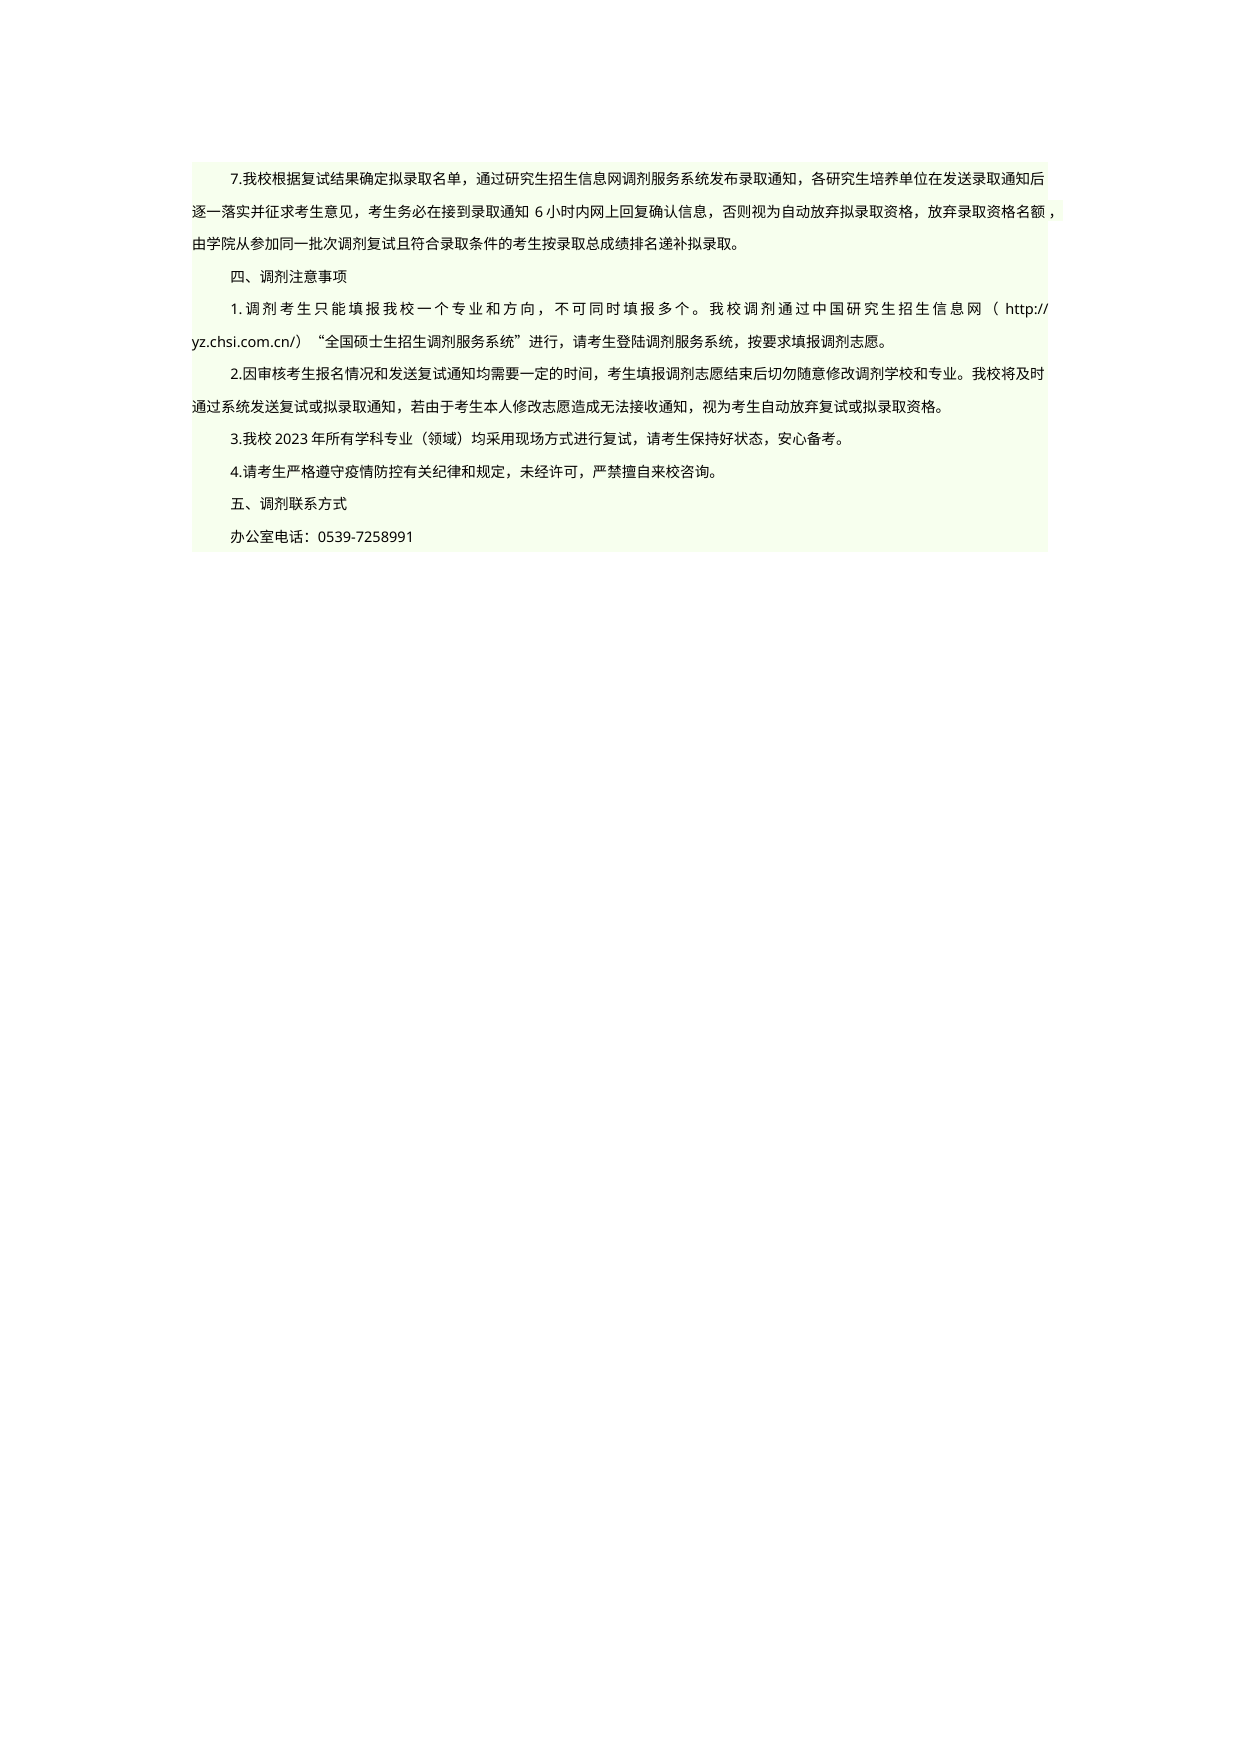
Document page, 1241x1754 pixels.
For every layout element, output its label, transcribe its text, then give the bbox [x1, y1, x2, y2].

text 五、调剂联系方式 [192, 487, 1048, 519]
text 1.调剂考生只能填报我校一个专业和方向，不可同时填报多个。我校调剂通过中国研究生招生信息网（http://yz.chsi.com.cn/）“全国硕士生招生调剂服务系统”进行，请考生登陆调剂服务系统，按要求填报调剂志愿。 [192, 292, 1048, 357]
text 3.我校2023年所有学科专业（领域）均采用现场方式进行复试，请考生保持好状态，安心备考。 [192, 422, 1048, 454]
text 7.我校根据复试结果确定拟录取名单，通过研究生招生信息网调剂服务系统发布录取通知，各研究生培养单位在发送录取通知后逐一落实并征求考生意见，考生务必在接到录取通知6小时内网上回复确认信息，否则视为自动放弃拟录取资格，放弃录取资格名额，由学院从参加同一批次调剂复试且符合录取条件的考生按录取总成绩排名递补拟录取。 [192, 162, 1048, 259]
text 四、调剂注意事项 [192, 259, 1048, 292]
text 2.因审核考生报名情况和发送复试通知均需要一定的时间，考生填报调剂志愿结束后切勿随意修改调剂学校和专业。我校将及时通过系统发送复试或拟录取通知，若由于考生本人修改志愿造成无法接收通知，视为考生自动放弃复试或拟录取资格。 [192, 357, 1048, 422]
text 办公室电话：0539-7258991 [192, 519, 1048, 552]
text 4.请考生严格遵守疫情防控有关纪律和规定，未经许可，严禁擅自来校咨询。 [192, 454, 1048, 487]
